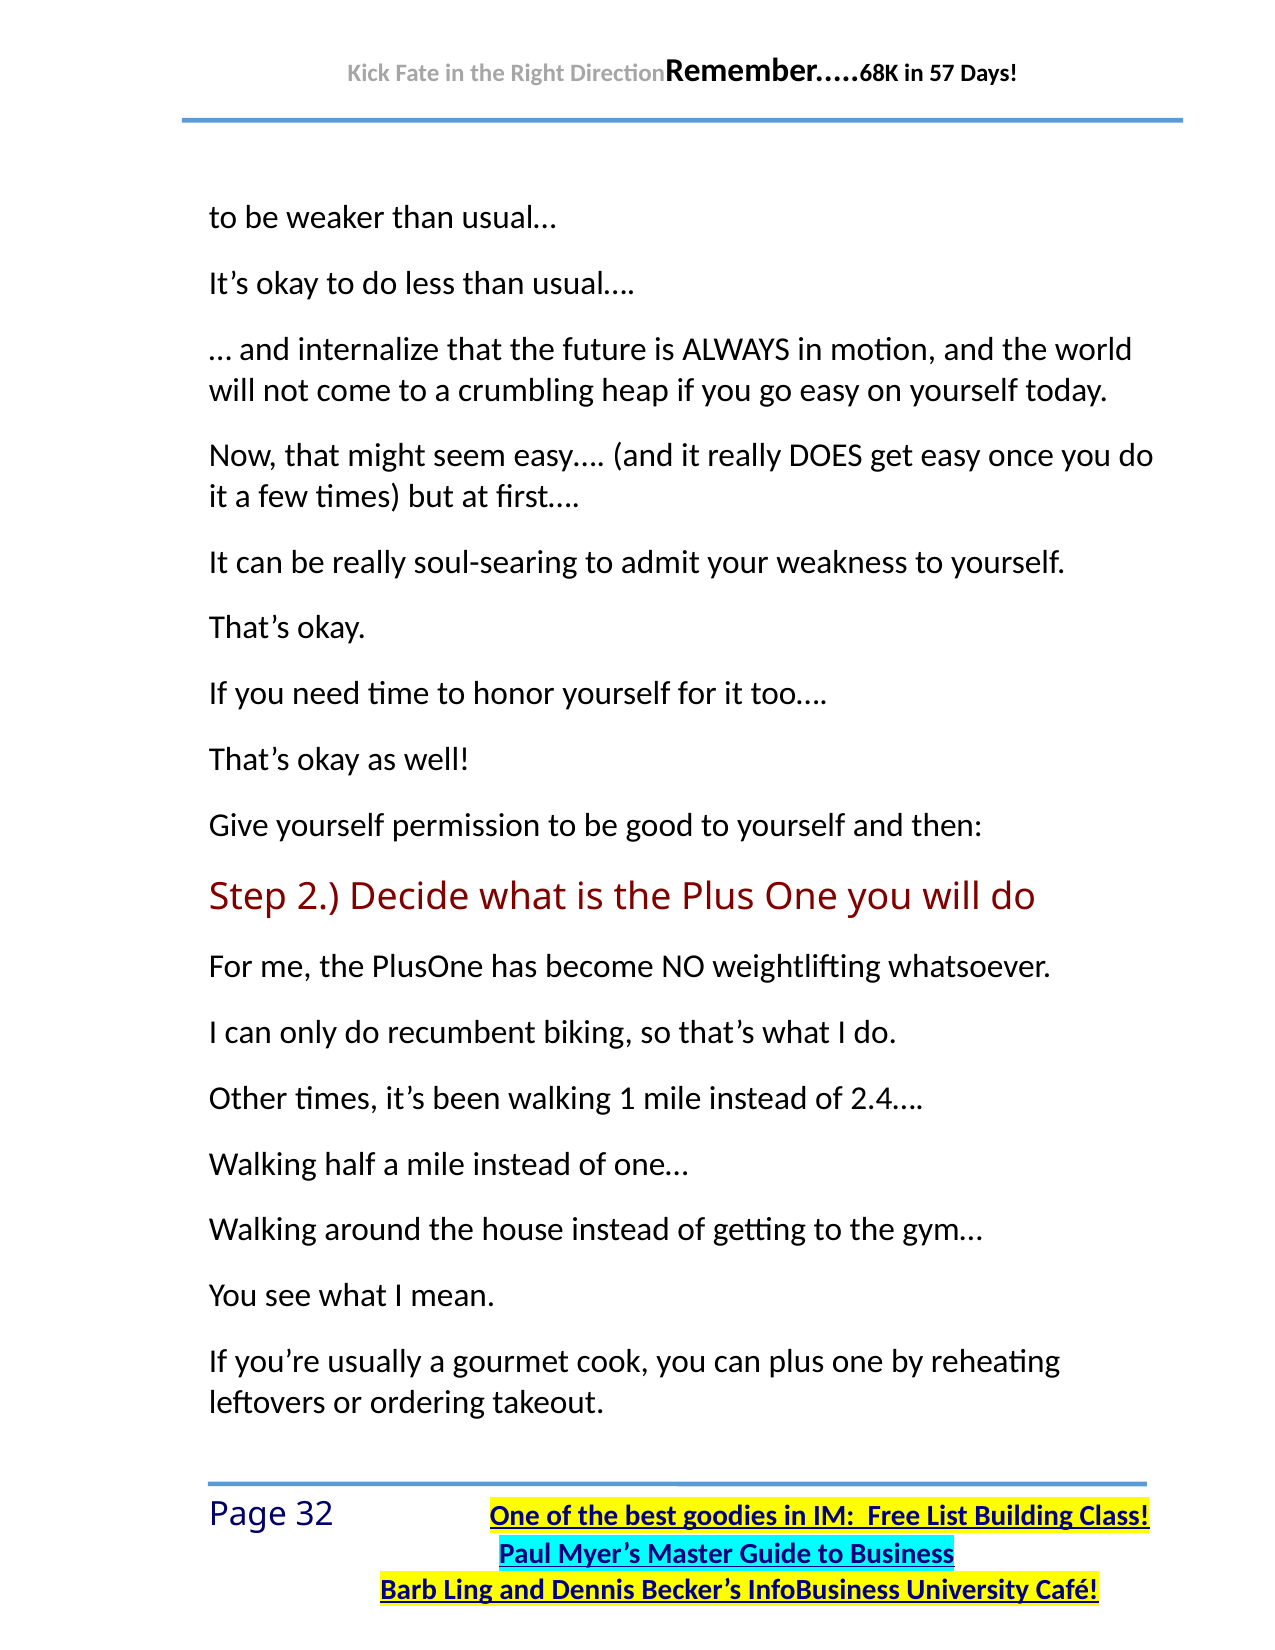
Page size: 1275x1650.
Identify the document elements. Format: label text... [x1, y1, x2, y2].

text Now, that might seem easy…. (and it really DOES get easy once you do it a few times) but at first…. [208, 434, 1156, 516]
text It can be really soul-searing to admit your weakness to yourself. [208, 541, 1156, 582]
subtitle Step 2.) Decide what is the Plus One you will do [208, 869, 1156, 921]
text You see what I mean. [208, 1274, 1156, 1315]
text Walking half a mile instead of one… [208, 1143, 1156, 1183]
text Other times, it’s been walking 1 mile instead of 2.4…. [208, 1077, 1156, 1118]
text If you’re usually a gourmet cook, you can plus one by reheating leftovers or ordering takeout. [208, 1340, 1156, 1421]
text It’s okay to do less than usual…. [208, 262, 1156, 303]
text That’s okay as well! [208, 738, 1156, 779]
text If you need time to honor yourself for it too…. [208, 672, 1156, 713]
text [208, 196, 1156, 237]
text For me, the PlusOne has become NO weightlifting whatsoever. [208, 946, 1156, 986]
text … and internalize that the future is ALWAYS in motion, and the world will not come to a crumbling heap if you go easy on yourself today. [208, 328, 1156, 409]
text That’s okay. [208, 607, 1156, 647]
text Walking around the house instead of getting to the gym… [208, 1208, 1156, 1249]
text Give yourself permission to be good to yourself and then: [208, 804, 1156, 844]
text I can only do recumbent biking, so that’s what I do. [208, 1011, 1156, 1052]
